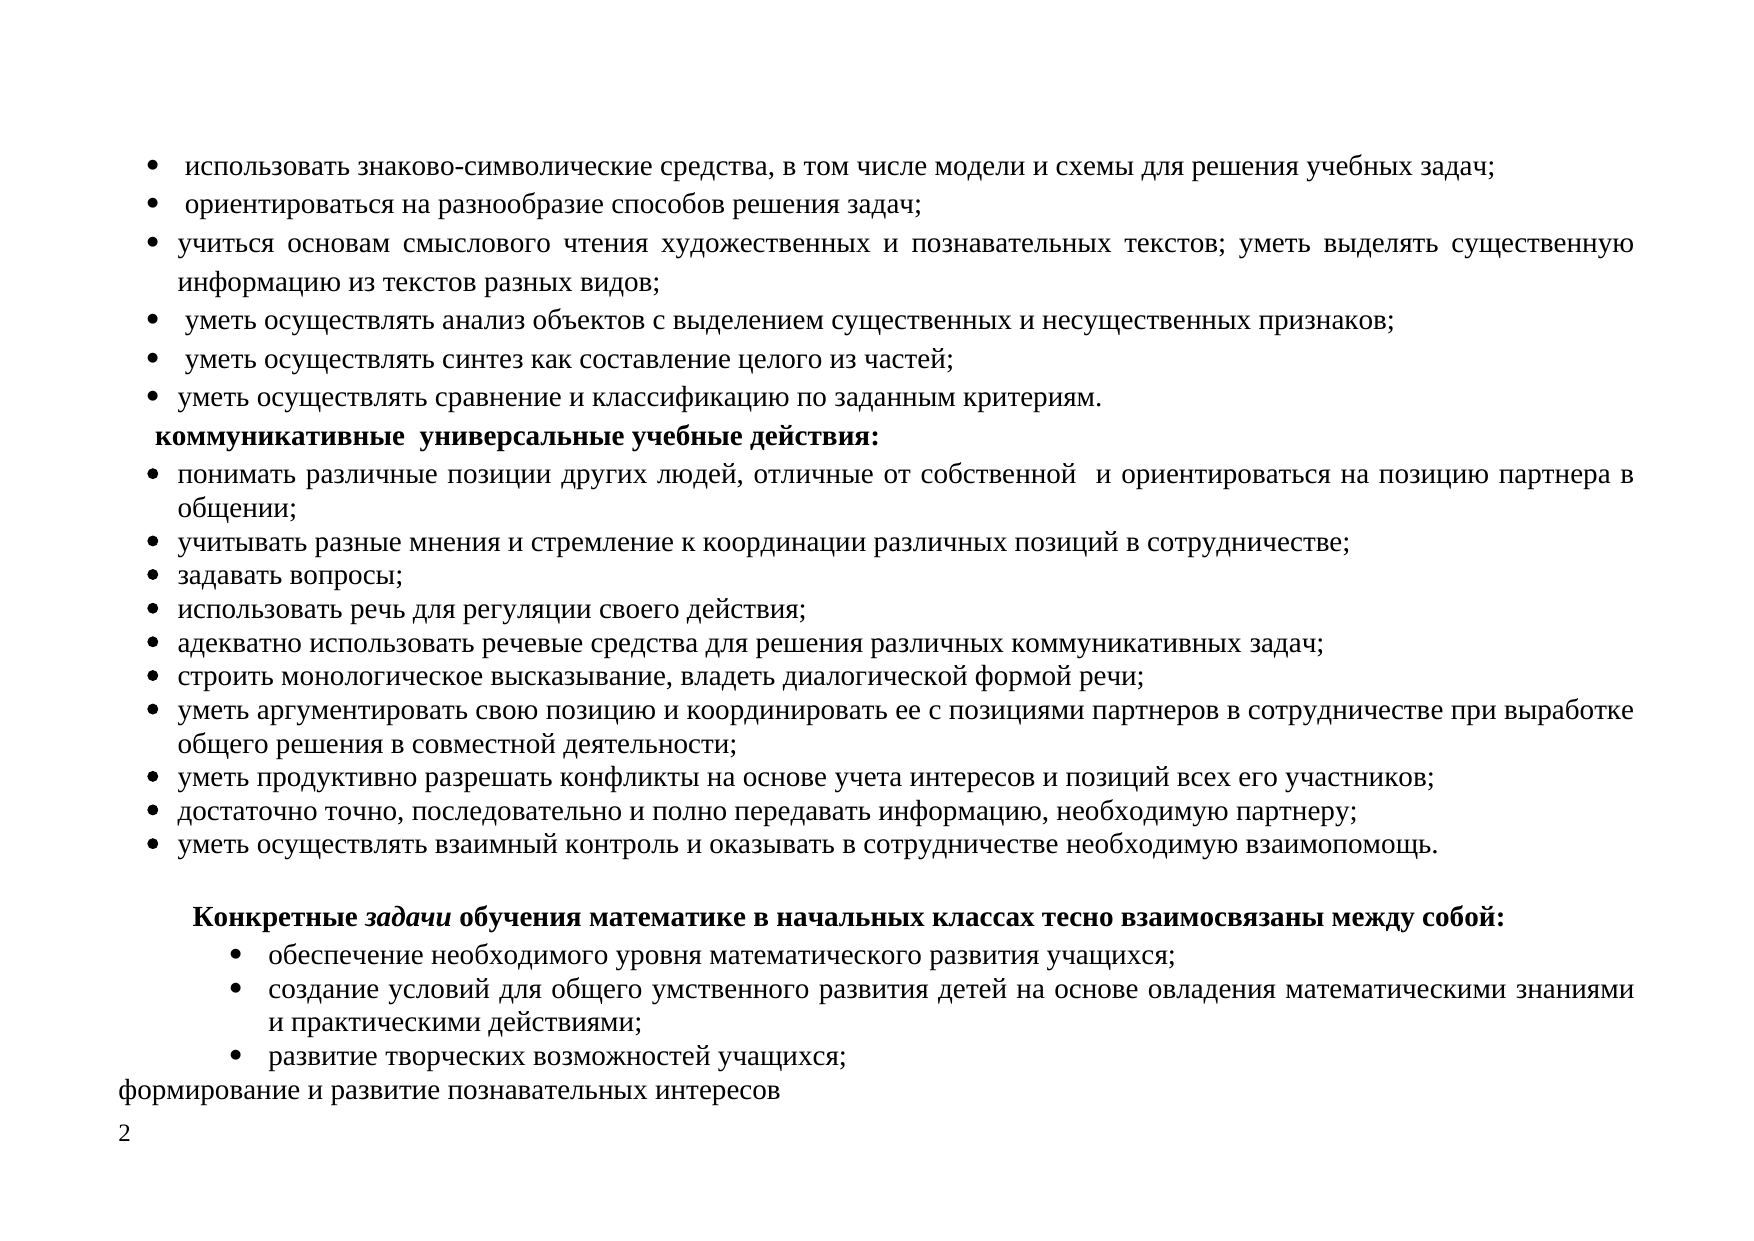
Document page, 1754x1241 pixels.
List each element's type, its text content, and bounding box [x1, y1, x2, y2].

text Конкретные задачи обучения математике в начальных классах тесно взаимосвязаны между собой: [118, 899, 1636, 932]
list использовать речь для регуляции своего действия; [148, 591, 1636, 625]
list уметь аргументировать свою позицию и координировать ее с позициями партнеров в сотрудничестве при выработке общего решения в совместной деятельности; [148, 692, 1636, 759]
list понимать различные позиции других людей, отличные от собственной и ориентироваться на позицию партнера в общении; [148, 457, 1636, 524]
text коммуникативные универсальные учебные действия: [148, 418, 1636, 452]
list уметь осуществлять сравнение и классификацию по заданным критериям. [148, 379, 1636, 413]
list достаточно точно, последовательно и полно передавать информацию, необходимую партнеру; [148, 793, 1636, 827]
list обеспечение необходимого уровня математического развития учащихся; [231, 937, 1636, 971]
list развитие творческих возможностей учащихся; [231, 1038, 1636, 1072]
list уметь продуктивно разрешать конфликты на основе учета интересов и позиций всех его участников; [148, 759, 1636, 793]
list задавать вопросы; [148, 557, 1636, 591]
list уметь осуществлять синтез как составление целого из частей; [148, 341, 1636, 374]
list создание условий для общего умственного развития детей на основе овладения математическими знаниями и практическими действиями; [231, 971, 1636, 1038]
list уметь осуществлять взаимный контроль и оказывать в сотрудничестве необходимую взаимопомощь. [148, 827, 1636, 860]
list учитывать разные мнения и стремление к координации различных позиций в сотрудничестве; [148, 524, 1636, 557]
list учиться основам смыслового чтения художественных и познавательных текстов; уметь выделять существенную информацию из текстов разных видов; [148, 225, 1636, 297]
list использовать знаково-символические средства, в том числе модели и схемы для решения учебных задач; [148, 148, 1636, 181]
list строить монологическое высказывание, владеть диалогической формой речи; [148, 658, 1636, 692]
list адекватно использовать речевые средства для решения различных коммуникативных задач; [148, 625, 1636, 658]
list уметь осуществлять анализ объектов с выделением существенных и несущественных признаков; [148, 302, 1636, 336]
text формирование и развитие познавательных интересов [118, 1072, 1636, 1105]
list ориентироваться на разнообразие способов решения задач; [148, 186, 1636, 220]
